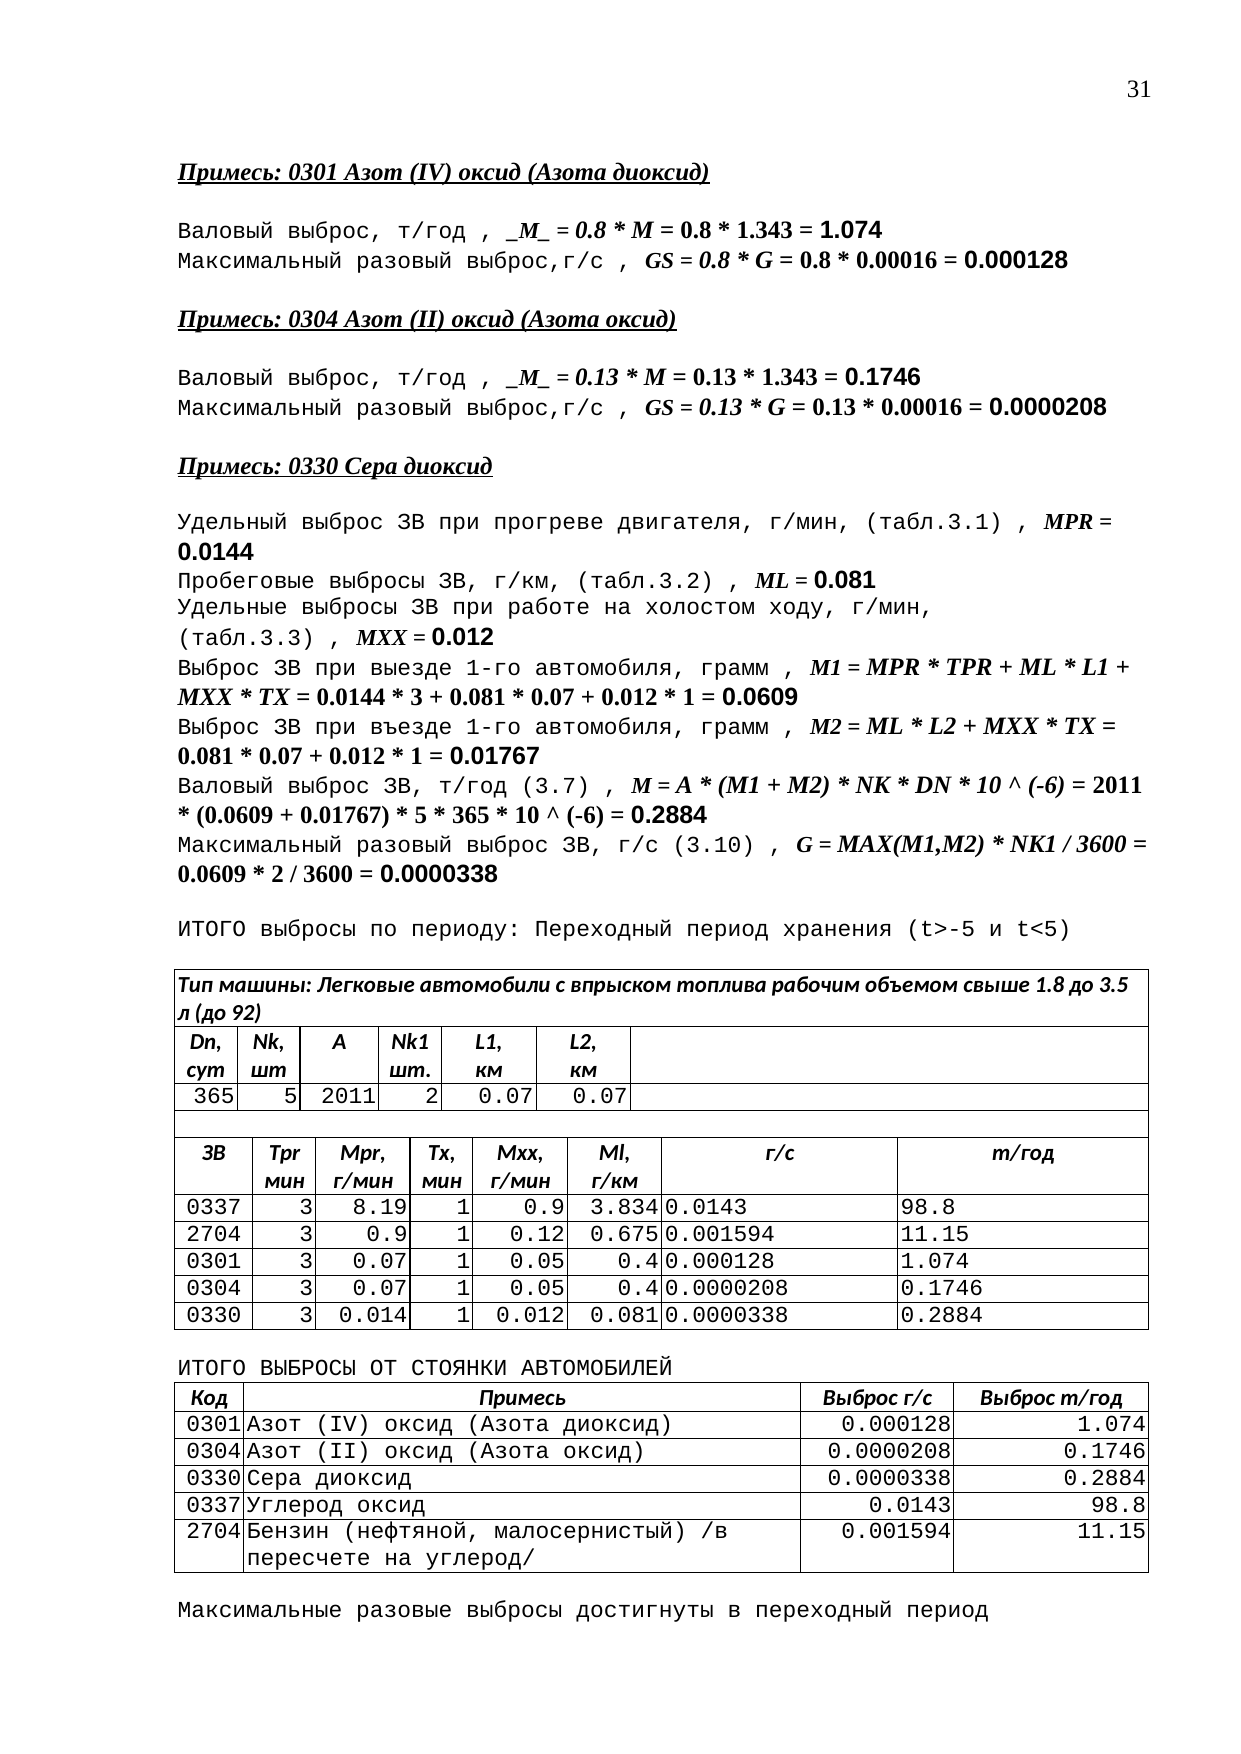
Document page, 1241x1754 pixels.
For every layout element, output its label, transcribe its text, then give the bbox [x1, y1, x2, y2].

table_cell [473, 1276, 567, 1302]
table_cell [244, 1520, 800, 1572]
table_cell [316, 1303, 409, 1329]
text (табл.3.3) , MXX = 0.012 [177, 622, 1152, 652]
text Примесь: 0304 Азот (II) оксид (Азота оксид) [177, 304, 1152, 333]
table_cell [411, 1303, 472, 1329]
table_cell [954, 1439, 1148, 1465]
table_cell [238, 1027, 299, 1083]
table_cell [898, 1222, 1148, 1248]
text Примесь: 0330 Сера диоксид [177, 451, 1152, 480]
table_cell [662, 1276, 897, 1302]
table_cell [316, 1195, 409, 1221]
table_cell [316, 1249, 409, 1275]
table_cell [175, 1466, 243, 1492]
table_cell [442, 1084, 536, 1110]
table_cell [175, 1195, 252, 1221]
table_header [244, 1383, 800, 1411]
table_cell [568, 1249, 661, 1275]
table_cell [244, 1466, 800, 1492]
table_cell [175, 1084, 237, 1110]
text Пробеговые выбросы ЗВ, г/км, (табл.3.2) , ML = 0.081 [177, 565, 1152, 596]
text Удельные выбросы ЗВ при работе на холостом ходу, г/мин, [177, 596, 1152, 622]
text Валовый выброс, т/год , _M_ = 0.13 * M = 0.13 * 1.343 = 0.1746 [177, 362, 1152, 392]
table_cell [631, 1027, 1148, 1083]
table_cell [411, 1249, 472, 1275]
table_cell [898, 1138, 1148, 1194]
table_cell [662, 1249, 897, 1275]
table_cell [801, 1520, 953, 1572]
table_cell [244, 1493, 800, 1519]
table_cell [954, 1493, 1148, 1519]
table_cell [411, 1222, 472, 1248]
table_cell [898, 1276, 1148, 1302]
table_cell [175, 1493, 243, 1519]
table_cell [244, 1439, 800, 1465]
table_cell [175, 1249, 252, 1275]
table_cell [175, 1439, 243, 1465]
text Максимальные разовые выбросы достигнуты в переходный период [177, 1599, 1152, 1625]
text ИТОГО выбросы по периоду: Переходный период хранения (t>-5 и t<5) [177, 917, 1152, 943]
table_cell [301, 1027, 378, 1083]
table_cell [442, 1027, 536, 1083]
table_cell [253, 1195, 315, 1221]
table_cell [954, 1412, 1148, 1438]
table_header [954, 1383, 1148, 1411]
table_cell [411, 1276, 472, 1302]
text Выброс ЗВ при въезде 1-го автомобиля, грамм , M2 = ML * L2 + MXX * TX = 0.081 * 0.07 + 0.012 * 1 = 0.01767 [177, 711, 1152, 770]
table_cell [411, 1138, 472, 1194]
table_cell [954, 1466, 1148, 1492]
text Валовый выброс, т/год , _M_ = 0.8 * M = 0.8 * 1.343 = 1.074 [177, 215, 1152, 245]
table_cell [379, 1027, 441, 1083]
text Примесь: 0301 Азот (IV) оксид (Азота диоксид) [177, 157, 1152, 186]
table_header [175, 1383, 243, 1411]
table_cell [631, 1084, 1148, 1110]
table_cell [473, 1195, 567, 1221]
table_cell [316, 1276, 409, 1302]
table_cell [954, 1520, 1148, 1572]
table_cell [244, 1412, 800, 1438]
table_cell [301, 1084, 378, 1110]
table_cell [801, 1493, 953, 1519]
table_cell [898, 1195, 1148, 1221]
text Максимальный разовый выброс,г/с , GS = 0.13 * G = 0.13 * 0.00016 = 0.0000208 [177, 392, 1152, 422]
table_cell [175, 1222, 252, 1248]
text Максимальный разовый выброс,г/с , GS = 0.8 * G = 0.8 * 0.00016 = 0.000128 [177, 245, 1152, 275]
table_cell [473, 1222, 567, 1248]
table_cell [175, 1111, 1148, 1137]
text Максимальный разовый выброс ЗВ, г/с (3.10) , G = MAX(M1,M2) * NK1 / 3600 = 0.0609 * 2 / 3600 = 0.0000338 [177, 829, 1152, 888]
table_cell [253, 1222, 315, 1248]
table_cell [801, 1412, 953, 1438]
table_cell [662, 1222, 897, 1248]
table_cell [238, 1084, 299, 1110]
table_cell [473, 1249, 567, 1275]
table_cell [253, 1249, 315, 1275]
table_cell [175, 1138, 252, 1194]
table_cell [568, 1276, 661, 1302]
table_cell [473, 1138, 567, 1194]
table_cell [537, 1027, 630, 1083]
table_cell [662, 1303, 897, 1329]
text Валовый выброс ЗВ, т/год (3.7) , M = A * (M1 + M2) * NK * DN * 10 ^ (-6) = 2011 * (0.0609 + 0.01767) * 5 * 365 * 10 ^ (-6) = 0.2884 [177, 770, 1152, 829]
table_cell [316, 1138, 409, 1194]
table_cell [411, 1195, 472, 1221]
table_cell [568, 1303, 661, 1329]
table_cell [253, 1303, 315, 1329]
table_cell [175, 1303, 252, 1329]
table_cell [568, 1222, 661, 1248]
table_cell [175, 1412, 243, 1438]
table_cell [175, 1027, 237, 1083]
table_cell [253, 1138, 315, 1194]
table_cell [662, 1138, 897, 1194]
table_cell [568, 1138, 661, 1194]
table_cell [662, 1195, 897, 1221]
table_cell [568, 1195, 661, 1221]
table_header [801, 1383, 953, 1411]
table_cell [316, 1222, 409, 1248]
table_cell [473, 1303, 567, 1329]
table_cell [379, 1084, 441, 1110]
text Удельный выброс ЗВ при прогреве двигателя, г/мин, (табл.3.1) , MPR = 0.0144 [177, 508, 1152, 565]
text Выброс ЗВ при выезде 1-го автомобиля, грамм , M1 = MPR * TPR + ML * L1 + MXX * TX = 0.0144 * 3 + 0.081 * 0.07 + 0.012 * 1 = 0.0609 [177, 652, 1152, 711]
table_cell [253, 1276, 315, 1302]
text ИТОГО ВЫБРОСЫ ОТ СТОЯНКИ АВТОМОБИЛЕЙ [177, 1356, 1152, 1382]
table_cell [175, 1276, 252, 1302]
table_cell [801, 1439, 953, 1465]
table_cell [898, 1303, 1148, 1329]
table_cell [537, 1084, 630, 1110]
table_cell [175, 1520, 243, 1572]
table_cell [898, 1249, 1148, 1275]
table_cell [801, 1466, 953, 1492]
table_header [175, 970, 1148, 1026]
